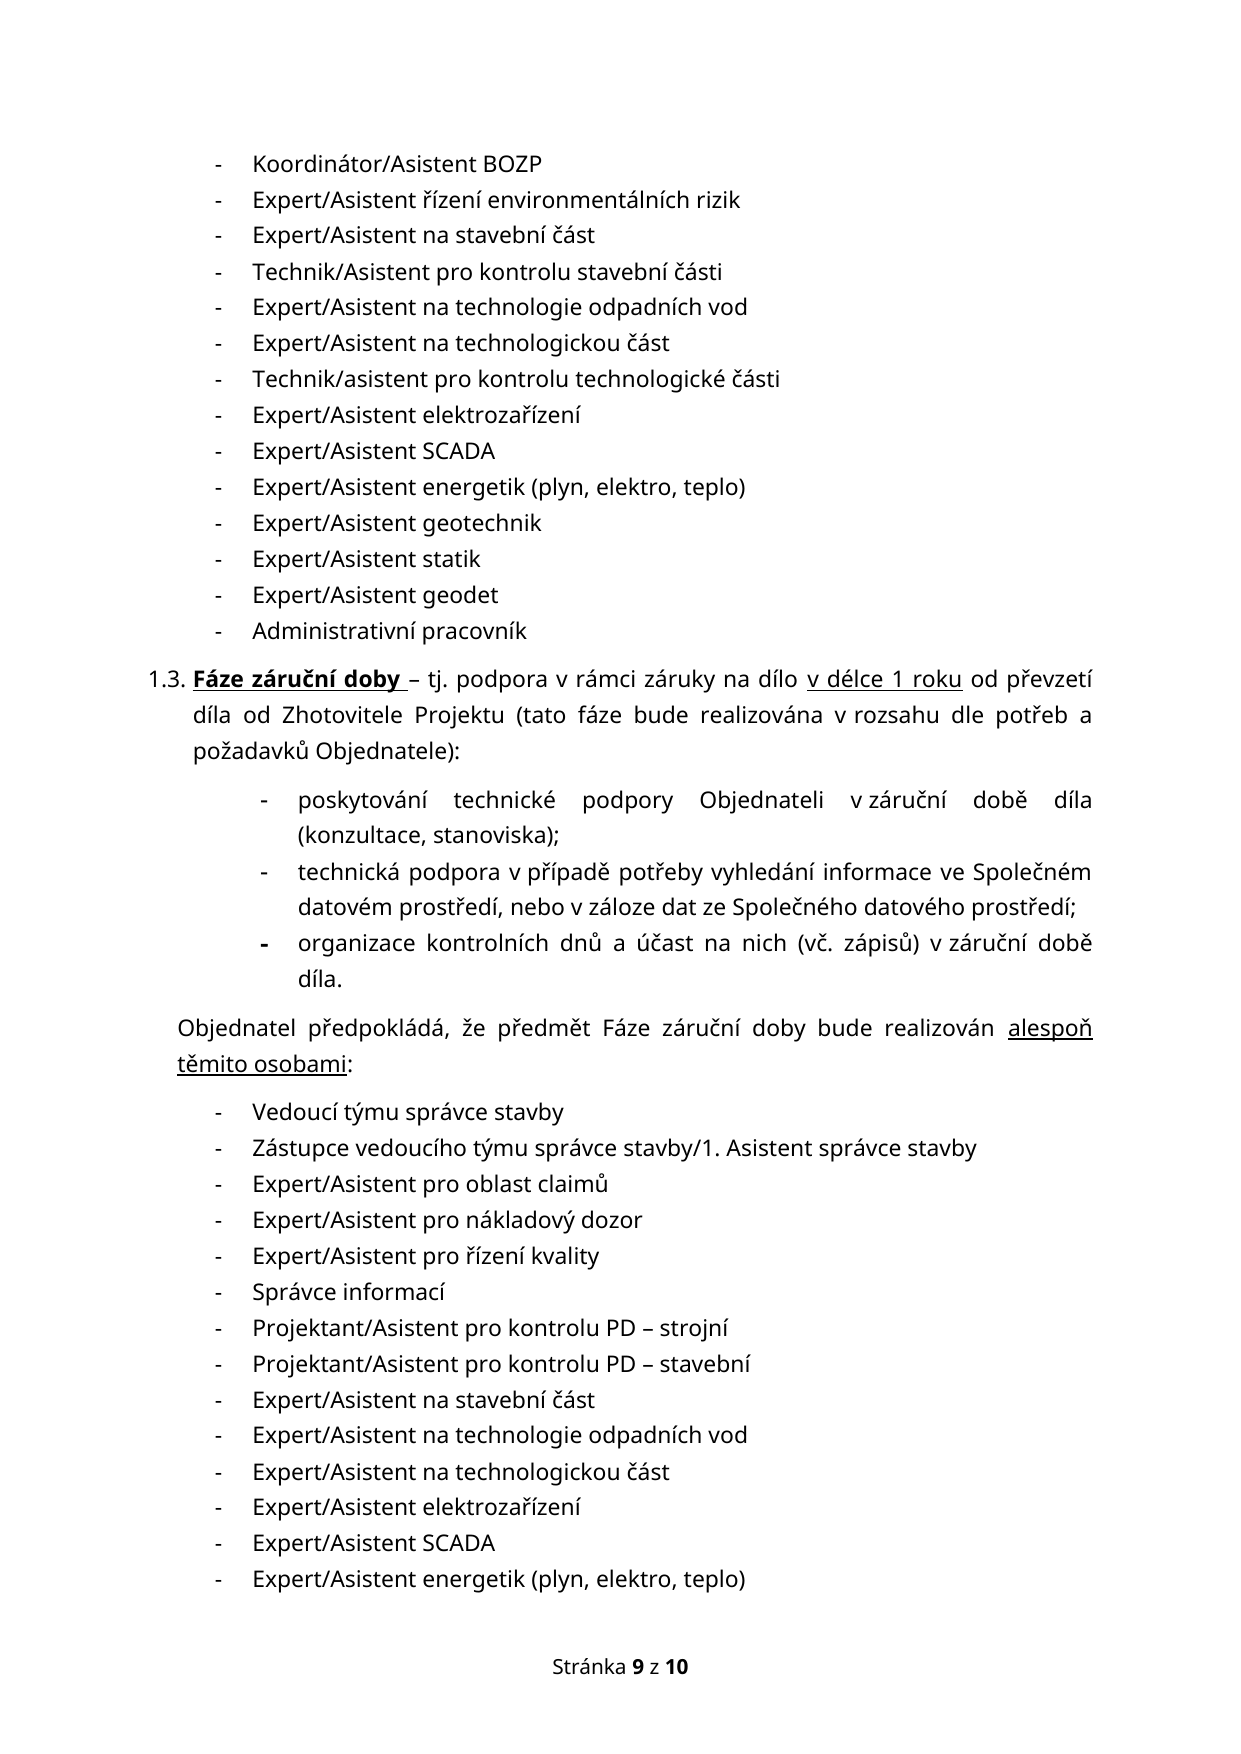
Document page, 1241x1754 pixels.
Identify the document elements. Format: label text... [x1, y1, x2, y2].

list Koordinátor/Asistent BOZP [214, 148, 1093, 179]
list Technik/asistent pro kontrolu technologické části [214, 363, 1093, 394]
list Projektant/Asistent pro kontrolu PD – strojní [214, 1312, 1093, 1343]
list Administrativní pracovník [214, 615, 1093, 646]
list Expert/Asistent statik [214, 543, 1093, 574]
list Vedoucí týmu správce stavby [214, 1096, 1093, 1127]
list technická podpora v případě potřeby vyhledání informace ve Společném datovém prostředí, nebo v záloze dat ze Společného datového prostředí; [260, 855, 1093, 923]
list Expert/Asistent na technologickou část [214, 327, 1093, 358]
list organizace kontrolních dnů a účast na nich (vč. zápisů) v záruční době díla. [260, 927, 1093, 994]
list Expert/Asistent na stavební část [214, 219, 1093, 251]
list Zástupce vedoucího týmu správce stavby/1. Asistent správce stavby [214, 1132, 1093, 1163]
list Expert/Asistent elektrozařízení [214, 1491, 1093, 1523]
list Fáze záruční doby – tj. podpora v rámci záruky na dílo v délce 1 roku od převzetí díla od Zhotovitele Projektu (tato fáze bude realizována v rozsahu dle potřeb a požadavků Objednatele): [148, 663, 1093, 766]
list Expert/Asistent SCADA [214, 435, 1093, 466]
list Expert/Asistent energetik (plyn, elektro, teplo) [214, 1563, 1093, 1594]
list Expert/Asistent na stavební část [214, 1383, 1093, 1415]
list Expert/Asistent pro řízení kvality [214, 1240, 1093, 1271]
text Objednatel předpokládá, že předmět Fáze záruční doby bude realizován alespoň těmito osobami: [177, 1012, 1093, 1079]
list Expert/Asistent pro nákladový dozor [214, 1204, 1093, 1235]
list Expert/Asistent pro oblast claimů [214, 1168, 1093, 1199]
list Technik/Asistent pro kontrolu stavební části [214, 255, 1093, 287]
list Expert/Asistent na technologie odpadních vod [214, 291, 1093, 323]
list Expert/Asistent na technologickou část [214, 1455, 1093, 1487]
list Projektant/Asistent pro kontrolu PD – stavební [214, 1348, 1093, 1379]
list Expert/Asistent geotechnik [214, 507, 1093, 538]
list Expert/Asistent energetik (plyn, elektro, teplo) [214, 471, 1093, 502]
list Expert/Asistent geodet [214, 579, 1093, 610]
list Expert/Asistent SCADA [214, 1527, 1093, 1558]
list Expert/Asistent řízení environmentálních rizik [214, 183, 1093, 215]
list Expert/Asistent elektrozařízení [214, 399, 1093, 430]
list Správce informací [214, 1276, 1093, 1307]
list Expert/Asistent na technologie odpadních vod [214, 1419, 1093, 1451]
list poskytování technické podpory Objednateli v záruční době díla (konzultace, stanoviska); [260, 783, 1093, 851]
